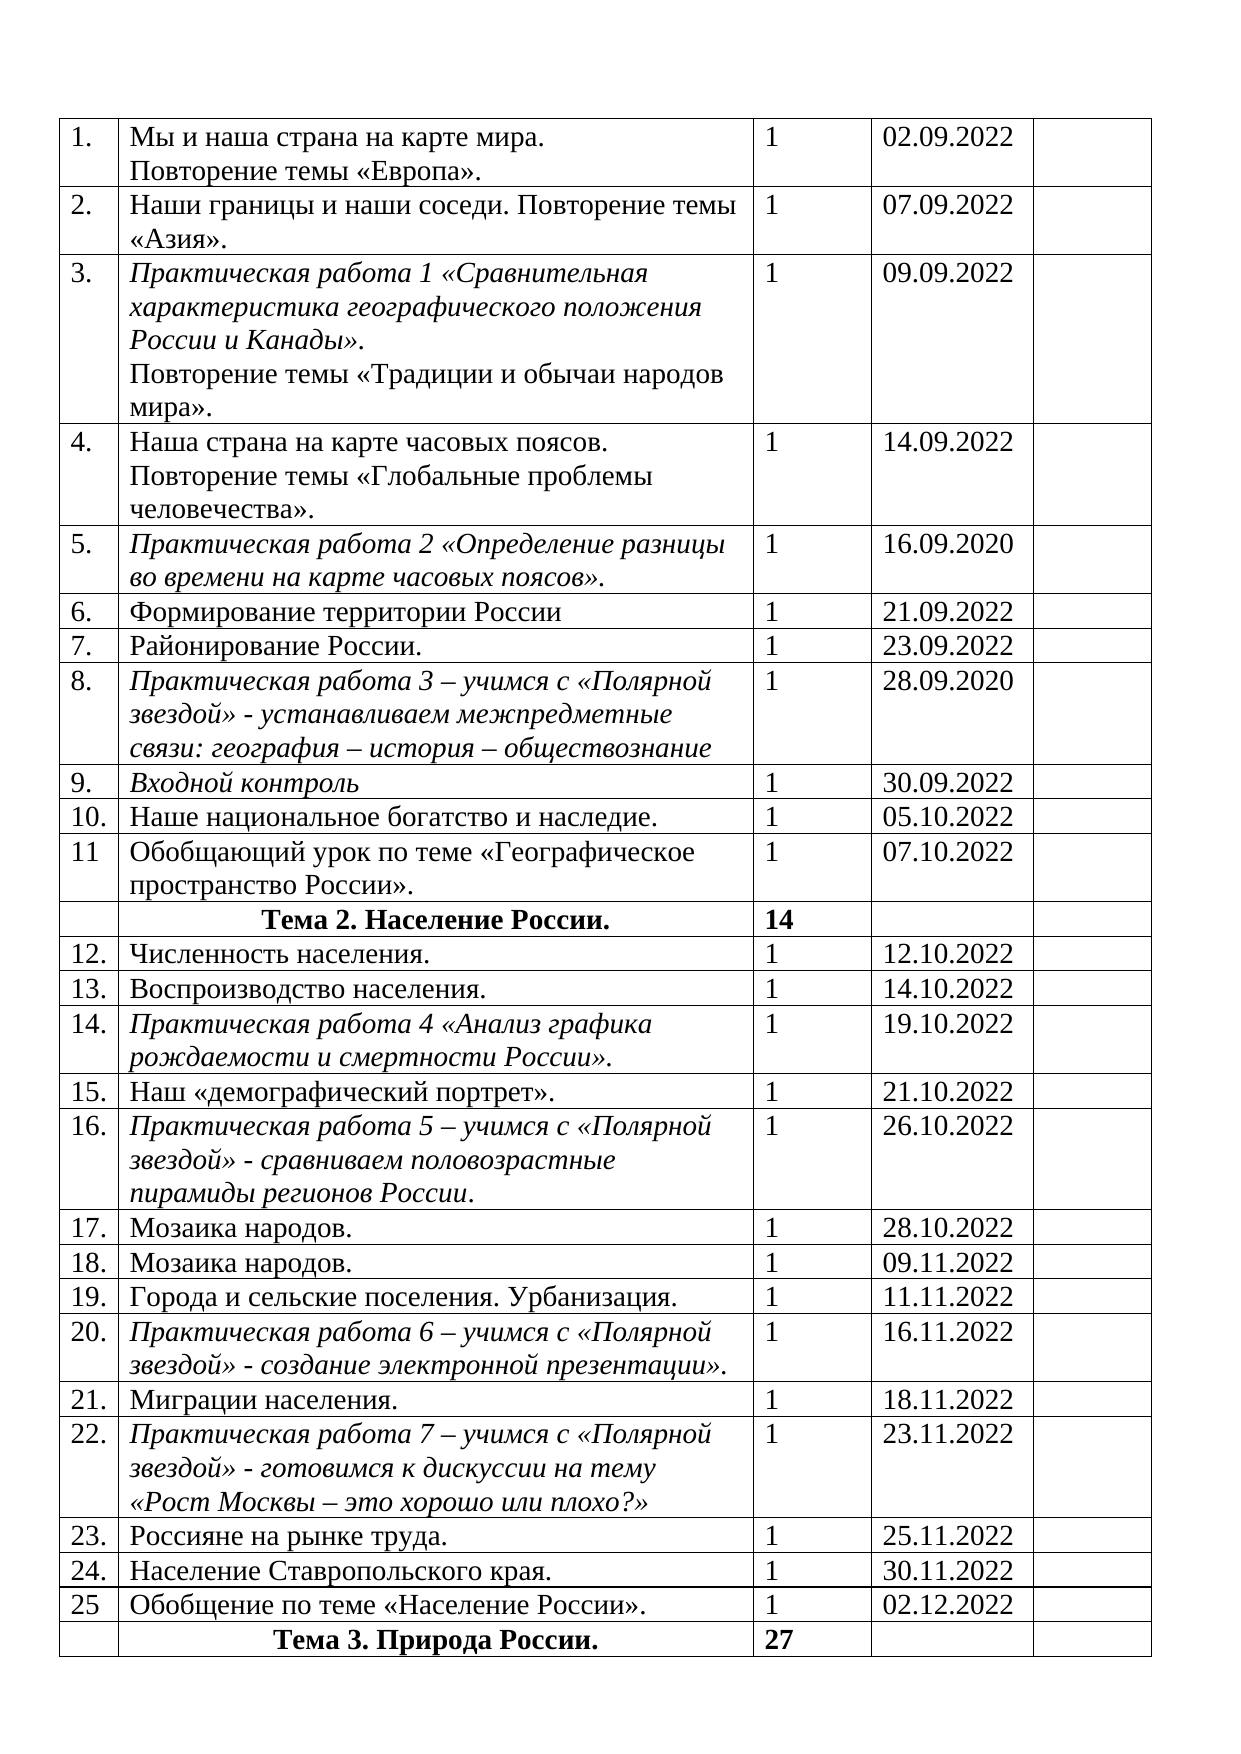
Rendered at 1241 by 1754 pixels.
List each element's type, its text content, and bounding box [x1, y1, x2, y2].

table_cell [1034, 424, 1151, 525]
table_cell Районирование России. [119, 629, 753, 662]
table_cell 07.10.2022 [872, 834, 1033, 901]
table_cell 1 [754, 119, 871, 186]
table_cell 20. [60, 1314, 118, 1381]
table_cell Практическая работа 4 «Анализ графика рождаемости и смертности России». [119, 1006, 753, 1073]
table_cell 1 [754, 971, 871, 1005]
table_cell [1034, 1109, 1151, 1209]
table_cell 22. [60, 1417, 118, 1517]
table_cell Россияне на рынке труда. [119, 1518, 753, 1552]
table_cell 12.10.2022 [872, 937, 1033, 970]
table_cell 1 [754, 1109, 871, 1209]
table_cell [1034, 255, 1151, 423]
table_cell 1 [754, 1279, 871, 1313]
table_cell Наши границы и наши соседи. Повторение темы «Азия». [119, 187, 753, 254]
table_cell 1 [754, 1210, 871, 1244]
table_cell 25.11.2022 [872, 1518, 1033, 1552]
table_cell Численность населения. [119, 937, 753, 970]
table_cell Практическая работа 1 «Сравнительная характеристика географического положения России и Канады». Повторение темы «Традиции и обычаи народов мира». [119, 255, 753, 423]
table_cell 5. [60, 526, 118, 593]
table_cell 21. [60, 1382, 118, 1416]
table_cell 18. [60, 1245, 118, 1278]
table_cell Население Ставропольского края. [119, 1553, 753, 1586]
table_cell Мозаика народов. [119, 1210, 753, 1244]
table_cell 9. [60, 765, 118, 798]
table_cell 19. [60, 1279, 118, 1313]
table_cell 1 [754, 1553, 871, 1586]
table_cell Наша страна на карте часовых поясов. Повторение темы «Глобальные проблемы человечества». [119, 424, 753, 525]
table_cell Практическая работа 7 – учимся с «Полярной звездой» - готовимся к дискуссии на тему «Рост Москвы – это хорошо или плохо?» [119, 1417, 753, 1517]
table_cell 4. [60, 424, 118, 525]
table_cell 1 [754, 937, 871, 970]
table_cell [1034, 1279, 1151, 1313]
table_cell 14.09.2022 [872, 424, 1033, 525]
table_cell Входной контроль [119, 765, 753, 798]
table_cell [1034, 765, 1151, 798]
table_cell Наше национальное богатство и наследие. [119, 799, 753, 833]
table_cell [1034, 594, 1151, 627]
table_cell 1 [754, 1006, 871, 1073]
table_cell [1034, 1417, 1151, 1517]
table_cell 30.11.2022 [872, 1553, 1033, 1586]
table_cell 24. [60, 1553, 118, 1586]
table_cell Практическая работа 6 – учимся с «Полярной звездой» - создание электронной презентации». [119, 1314, 753, 1381]
table_cell [872, 902, 1033, 936]
table_cell [1034, 834, 1151, 901]
table_cell 1 [754, 663, 871, 764]
table_cell 19.10.2022 [872, 1006, 1033, 1073]
table_cell 23.09.2022 [872, 629, 1033, 662]
table_cell 1 [754, 526, 871, 593]
table_cell [1034, 1382, 1151, 1416]
table_cell [1034, 1588, 1151, 1621]
table_cell 1 [754, 799, 871, 833]
table_cell [1034, 119, 1151, 186]
table_cell 02.12.2022 [872, 1588, 1033, 1621]
table_cell 1 [754, 1417, 871, 1517]
table_cell 28.09.2020 [872, 663, 1033, 764]
table_cell 26.10.2022 [872, 1109, 1033, 1209]
table_cell 1 [754, 1314, 871, 1381]
table_cell 1 [754, 1245, 871, 1278]
table_cell 1 [754, 1382, 871, 1416]
table_cell [1034, 1314, 1151, 1381]
table_cell 09.11.2022 [872, 1245, 1033, 1278]
table_cell 1 [754, 834, 871, 901]
table_cell 05.10.2022 [872, 799, 1033, 833]
table_cell 30.09.2022 [872, 765, 1033, 798]
table_cell [872, 1622, 1033, 1656]
table_cell [1034, 1245, 1151, 1278]
table_cell 17. [60, 1210, 118, 1244]
table_cell Мы и наша страна на карте мира. Повторение темы «Европа». [119, 119, 753, 186]
table_cell 12. [60, 937, 118, 970]
table_cell 27 [754, 1622, 871, 1656]
table_cell [1034, 1006, 1151, 1073]
table_cell [1034, 1074, 1151, 1107]
table_cell Практическая работа 5 – учимся с «Полярной звездой» - сравниваем половозрастные пирамиды регионов России. [119, 1109, 753, 1209]
table_cell Практическая работа 2 «Определение разницы во времени на карте часовых поясов». [119, 526, 753, 593]
table_cell 1 [754, 187, 871, 254]
table_cell Воспроизводство населения. [119, 971, 753, 1005]
table_cell Миграции населения. [119, 1382, 753, 1416]
table_cell 1. [60, 119, 118, 186]
table_cell 1 [754, 1588, 871, 1621]
table_cell 14 [754, 902, 871, 936]
table_cell 16.11.2022 [872, 1314, 1033, 1381]
table_cell [1034, 902, 1151, 936]
table_cell [1034, 799, 1151, 833]
table_cell 1 [754, 424, 871, 525]
table_cell 21.09.2022 [872, 594, 1033, 627]
table_cell [1034, 971, 1151, 1005]
table_cell [1034, 1553, 1151, 1586]
table_cell [1034, 1210, 1151, 1244]
table_cell Обобщающий урок по теме «Географическое пространство России». [119, 834, 753, 901]
table_cell 16.09.2020 [872, 526, 1033, 593]
table_cell 8. [60, 663, 118, 764]
table_cell 15. [60, 1074, 118, 1107]
table_cell 13. [60, 971, 118, 1005]
table_cell 11.11.2022 [872, 1279, 1033, 1313]
table_cell [1034, 526, 1151, 593]
table_cell [1034, 1518, 1151, 1552]
table_cell 1 [754, 594, 871, 627]
table_cell 1 [754, 629, 871, 662]
table_cell Тема 3. Природа России. [119, 1622, 753, 1656]
table_cell 6. [60, 594, 118, 627]
table_cell Мозаика народов. [119, 1245, 753, 1278]
table_cell 1 [754, 1518, 871, 1552]
table_cell 14. [60, 1006, 118, 1073]
table_cell 16. [60, 1109, 118, 1209]
table_cell 07.09.2022 [872, 187, 1033, 254]
table_cell 14.10.2022 [872, 971, 1033, 1005]
table_cell 23. [60, 1518, 118, 1552]
table_cell 3. [60, 255, 118, 423]
table_cell 1 [754, 255, 871, 423]
table_cell 1 [754, 1074, 871, 1107]
table_cell Формирование территории России [119, 594, 753, 627]
table_cell 10. [60, 799, 118, 833]
table_cell Тема 2. Население России. [119, 902, 753, 936]
table_cell 2. [60, 187, 118, 254]
table_cell [60, 1622, 118, 1656]
table_cell [1034, 629, 1151, 662]
table_cell 02.09.2022 [872, 119, 1033, 186]
table_cell 7. [60, 629, 118, 662]
table_cell [1034, 187, 1151, 254]
table_cell [1034, 1622, 1151, 1656]
table_cell Обобщение по теме «Население России». [119, 1588, 753, 1621]
table_cell Практическая работа 3 – учимся с «Полярной звездой» - устанавливаем межпредметные связи: география – история – обществознание [119, 663, 753, 764]
table_cell Наш «демографический портрет». [119, 1074, 753, 1107]
table_cell 23.11.2022 [872, 1417, 1033, 1517]
table_cell 18.11.2022 [872, 1382, 1033, 1416]
table_cell [1034, 663, 1151, 764]
table_cell [1034, 937, 1151, 970]
table_cell 25 [60, 1588, 118, 1621]
table_cell Города и сельские поселения. Урбанизация. [119, 1279, 753, 1313]
table_cell 1 [754, 765, 871, 798]
table_cell 11 [60, 834, 118, 901]
table_cell [60, 902, 118, 936]
table_cell 09.09.2022 [872, 255, 1033, 423]
table_cell 28.10.2022 [872, 1210, 1033, 1244]
table_cell 21.10.2022 [872, 1074, 1033, 1107]
